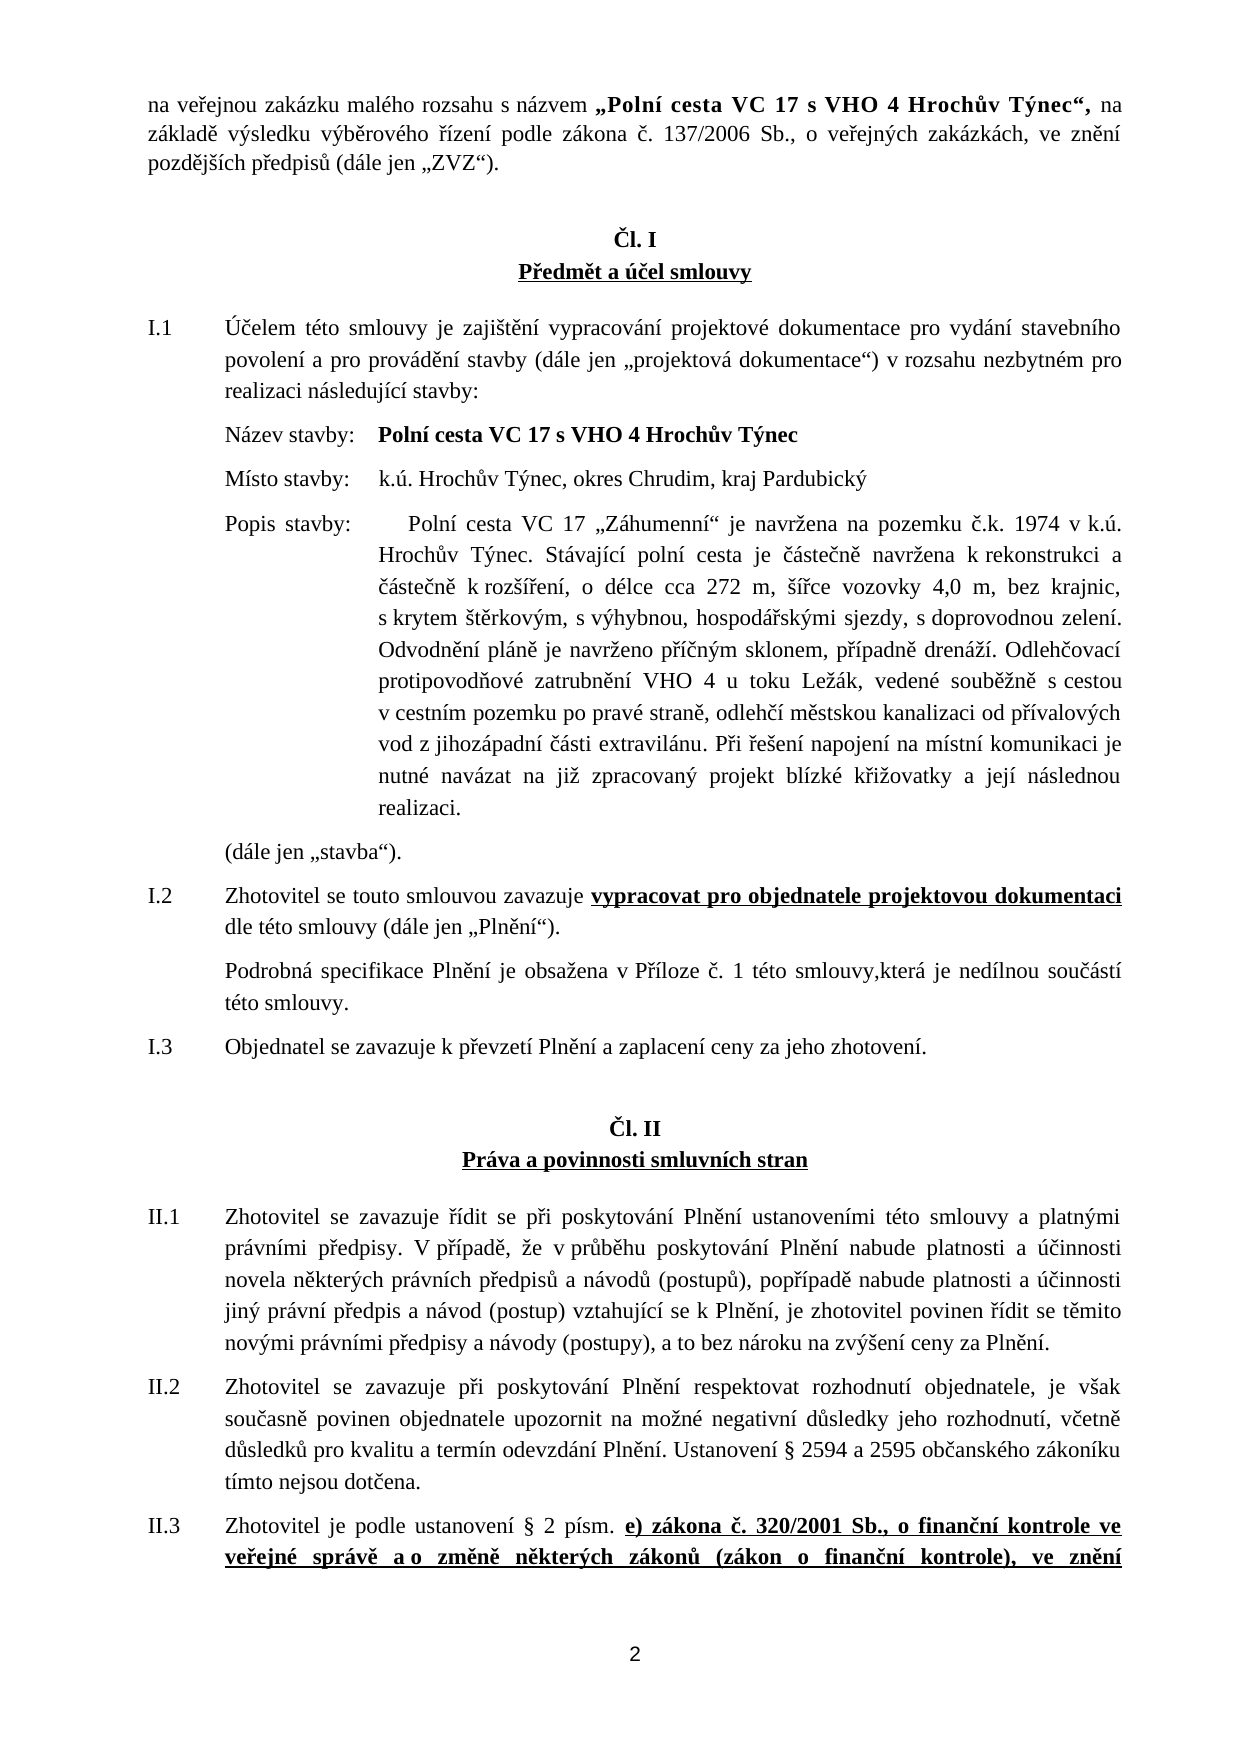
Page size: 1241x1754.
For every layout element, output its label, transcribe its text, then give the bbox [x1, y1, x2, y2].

list (dále jen „stavba“). [224, 838, 1122, 864]
text na veřejnou zakázku malého rozsahu s názvem „Polní cesta VC 17 s VHO 4 Hrochův Týnec“, na základě výsledku výběrového řízení podle zákona č. 137/2006 Sb., o veřejných zakázkách, ve znění pozdějších předpisů (dále jen „ZVZ“). [148, 89, 1122, 176]
list Objednatel se zavazuje k převzetí Plnění a zaplacení ceny za jeho zhotovení. [148, 1033, 1122, 1059]
list Název stavby: Polní cesta VC 17 s VHO 4 Hrochův Týnec [224, 421, 1122, 448]
text Předmět a účel smlouvy [148, 226, 1122, 284]
list Podrobná specifikace Plnění je obsažena v Příloze č. 1 této smlouvy,která je nedílnou součástí této smlouvy. [224, 957, 1122, 1015]
list Popis stavby: Polní cesta VC 17 „Záhumenní“ je navržena na pozemku č.k. 1974 v k.ú. Hrochův Týnec. Stávající polní cesta je částečně navržena k rekonstrukci a částečně k rozšíření, o délce cca 272 m, šířce vozovky 4,0 m, bez krajnic, s krytem štěrkovým, s výhybnou, hospodářskými sjezdy, s doprovodnou zelení. Odvodnění pláně je navrženo příčným sklonem, případně drenáží. Odlehčovací protipovodňové zatrubnění VHO 4 u toku Ležák, vedené souběžně s cestou v cestním pozemku po pravé straně, odlehčí městskou kanalizaci od přívalových vod z jihozápadní části extravilánu. Při řešení napojení na místní komunikaci je nutné navázat na již zpracovaný projekt blízké křižovatky a její následnou realizaci. [224, 509, 1122, 820]
list Zhotovitel se touto smlouvou zavazuje vypracovat pro objednatele projektovou dokumentaci dle této smlouvy (dále jen „Plnění“). [148, 882, 1122, 940]
list Zhotovitel se zavazuje řídit se při poskytování Plnění ustanoveními této smlouvy a platnými právními předpisy. V případě, že v průběhu poskytování Plnění nabude platnosti a účinnosti novela některých právních předpisů a návodů (postupů), popřípadě nabude platnosti a účinnosti jiný právní předpis a návod (postup) vztahující se k Plnění, je zhotovitel povinen řídit se těmito novými právními předpisy a návody (postupy), a to bez nároku na zvýšení ceny za Plnění. [148, 1203, 1122, 1355]
list Místo stavby: k.ú. Hrochův Týnec, okres Chrudim, kraj Pardubický [224, 466, 1122, 492]
text Práva a povinnosti smluvních stran [148, 1114, 1122, 1172]
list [148, 1512, 1122, 1570]
list Účelem této smlouvy je zajištění vypracování projektové dokumentace pro vydání stavebního povolení a pro provádění stavby (dále jen „projektová dokumentace“) v rozsahu nezbytném pro realizaci následující stavby: [148, 314, 1122, 404]
list Zhotovitel se zavazuje při poskytování Plnění respektovat rozhodnutí objednatele, je však současně povinen objednatele upozornit na možné negativní důsledky jeho rozhodnutí, včetně důsledků pro kvalitu a termín odevzdání Plnění. Ustanovení § 2594 a 2595 občanského zákoníku tímto nejsou dotčena. [148, 1373, 1122, 1494]
